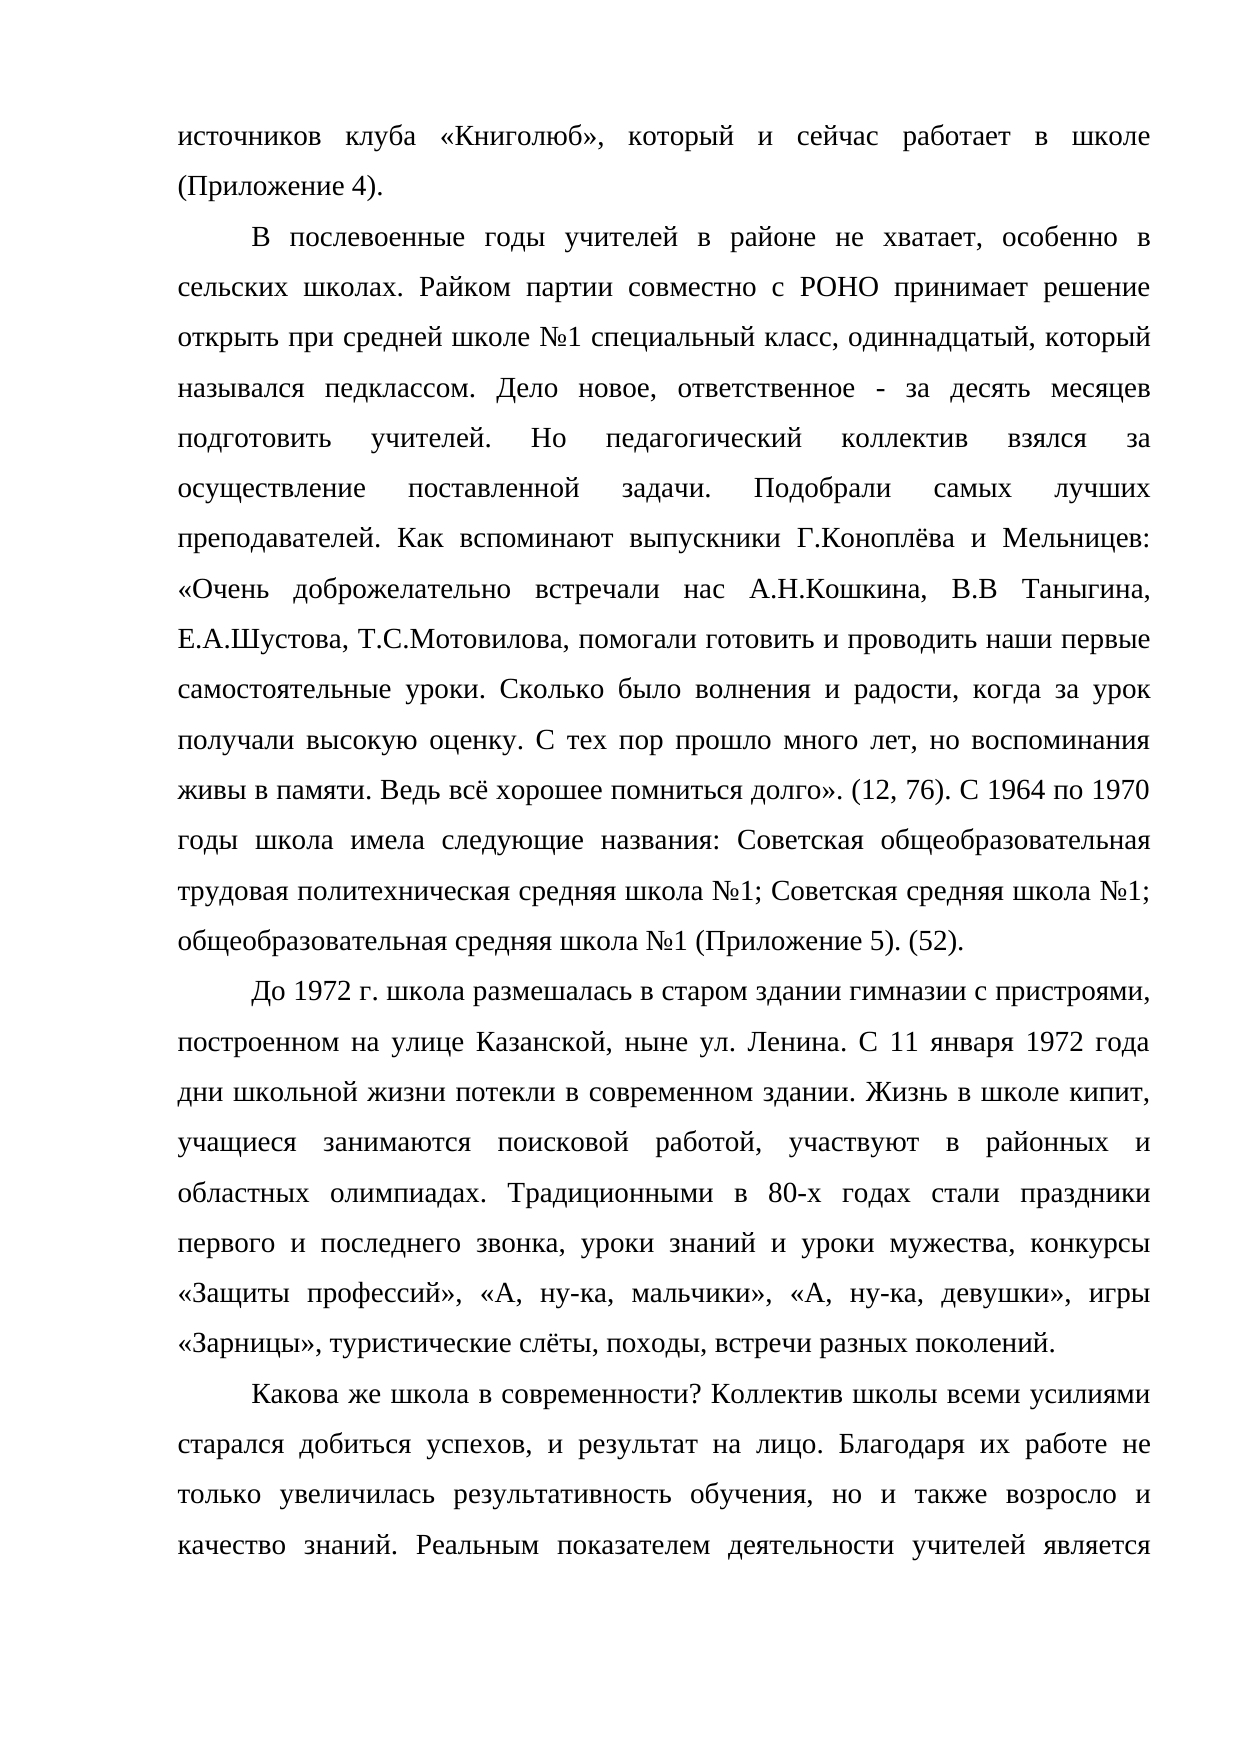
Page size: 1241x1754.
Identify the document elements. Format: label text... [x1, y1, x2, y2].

text В послевоенные годы учителей в районе не хватает, особенно в сельских школах. Райком партии совместно с РОНО принимает решение открыть при средней школе №1 специальный класс, одиннадцатый, который назывался педклассом. Дело новое, ответственное - за десять месяцев подготовить учителей. Но педагогический коллектив взялся за осуществление поставленной задачи. Подобрали самых лучших преподавателей. Как вспоминают выпускники Г.Коноплёва и Мельницев: «Очень доброжелательно встречали нас А.Н.Кошкина, В.В Таныгина, Е.А.Шустова, Т.С.Мотовилова, помогали готовить и проводить наши первые самостоятельные уроки. Сколько было волнения и радости, когда за урок получали высокую оценку. С тех пор прошло много лет, но воспоминания живы в памяти. Ведь всё хорошее помниться долго». (12, 76). С 1964 по 1970 годы школа имела следующие названия: Советская общеобразовательная трудовая политехническая средняя школа №1; Советская средняя школа №1; общеобразовательная средняя школа №1 (Приложение 5). (52). [177, 219, 1152, 957]
text До . школа размешалась в старом здании гимназии с пристроями, построенном на улице Казанской, ныне ул. Ленина. С 11 января 1972 года дни школьной жизни потекли в современном здании. Жизнь в школе кипит, учащиеся занимаются поисковой работой, участвуют в районных и областных олимпиадах. Традиционными в 80-х годах стали праздники первого и последнего звонка, уроки знаний и уроки мужества, конкурсы «Защиты профессий», «А, ну-ка, мальчики», «А, ну-ка, девушки», игры «Зарницы», туристические слёты, походы, встречи разных поколений. [177, 973, 1152, 1359]
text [177, 118, 1152, 202]
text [177, 1376, 1152, 1560]
